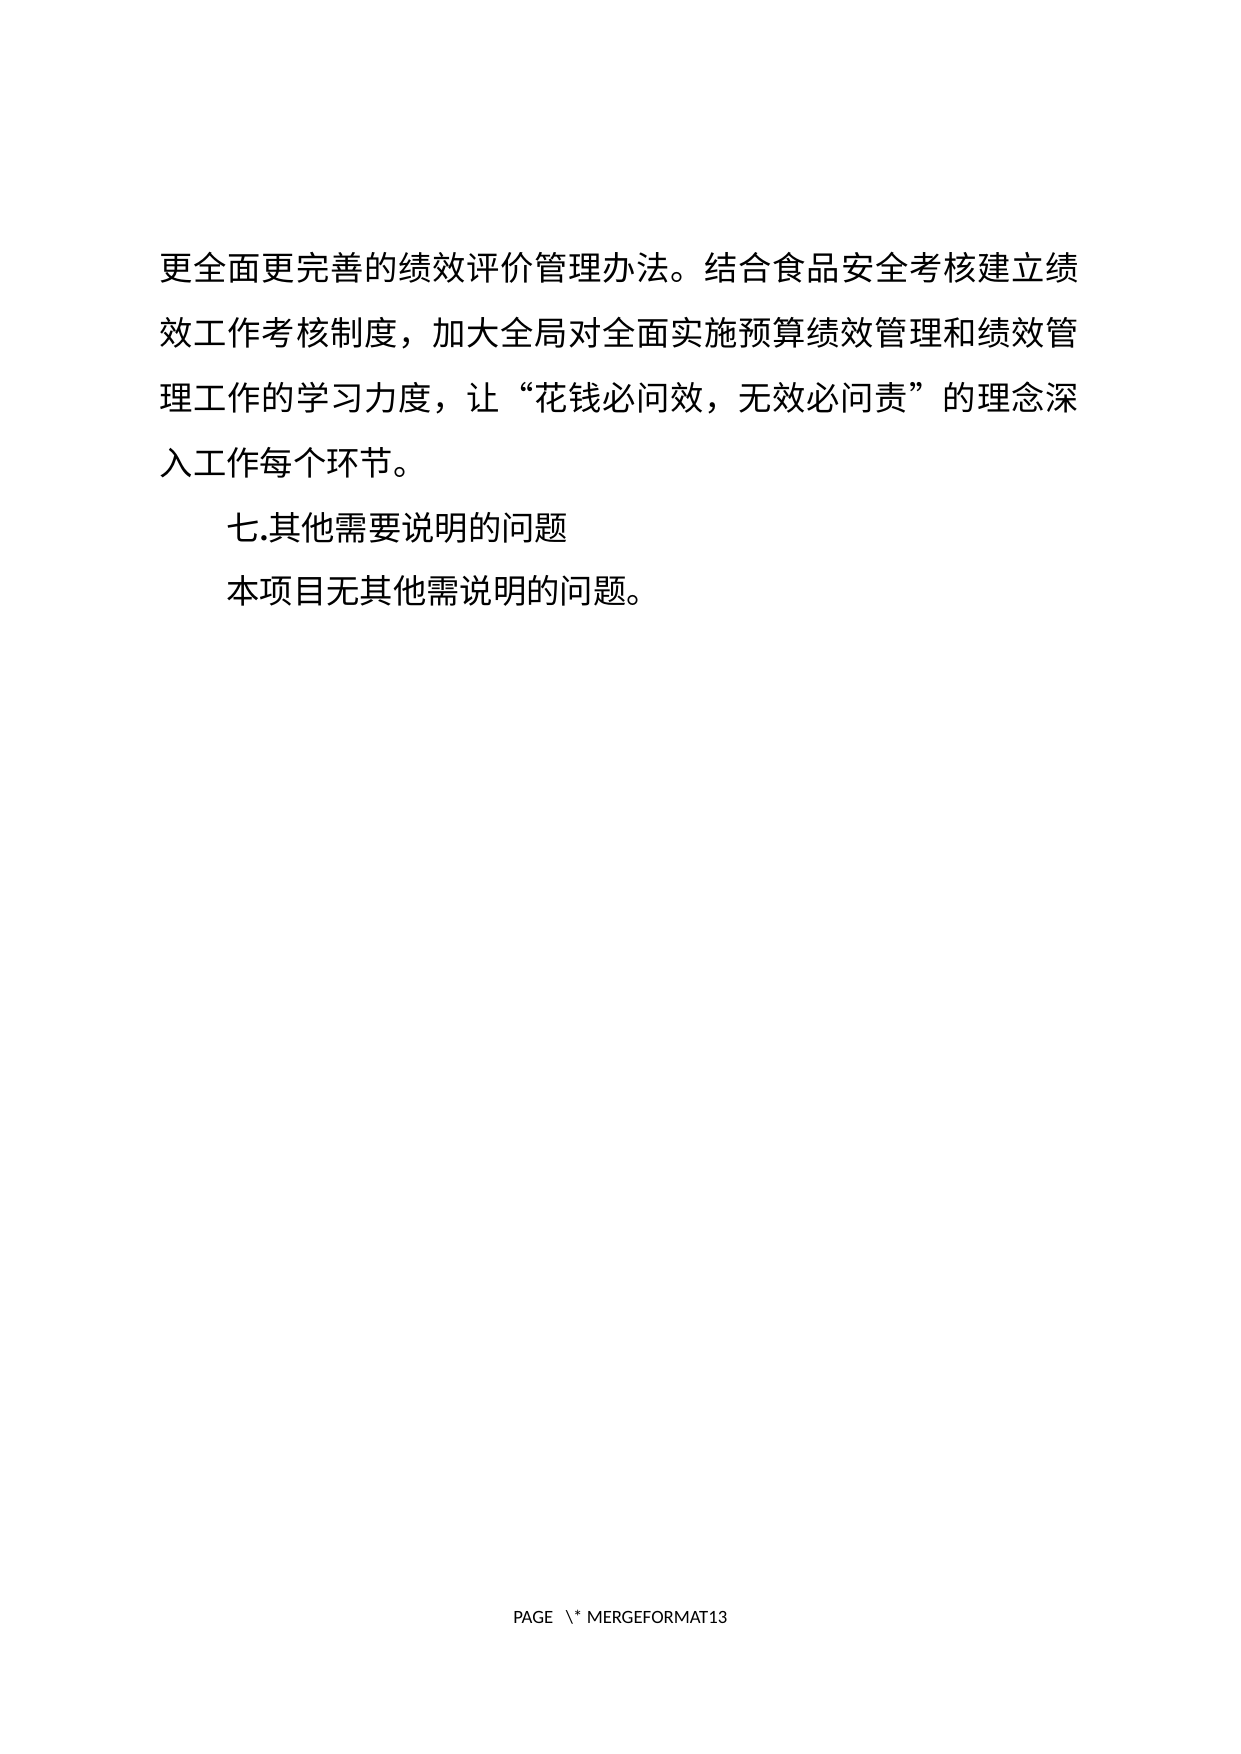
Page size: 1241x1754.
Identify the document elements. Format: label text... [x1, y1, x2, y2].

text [159, 233, 1081, 493]
text 本项目无其他需说明的问题。 [159, 558, 1081, 623]
text 七.其他需要说明的问题 [159, 493, 1081, 558]
